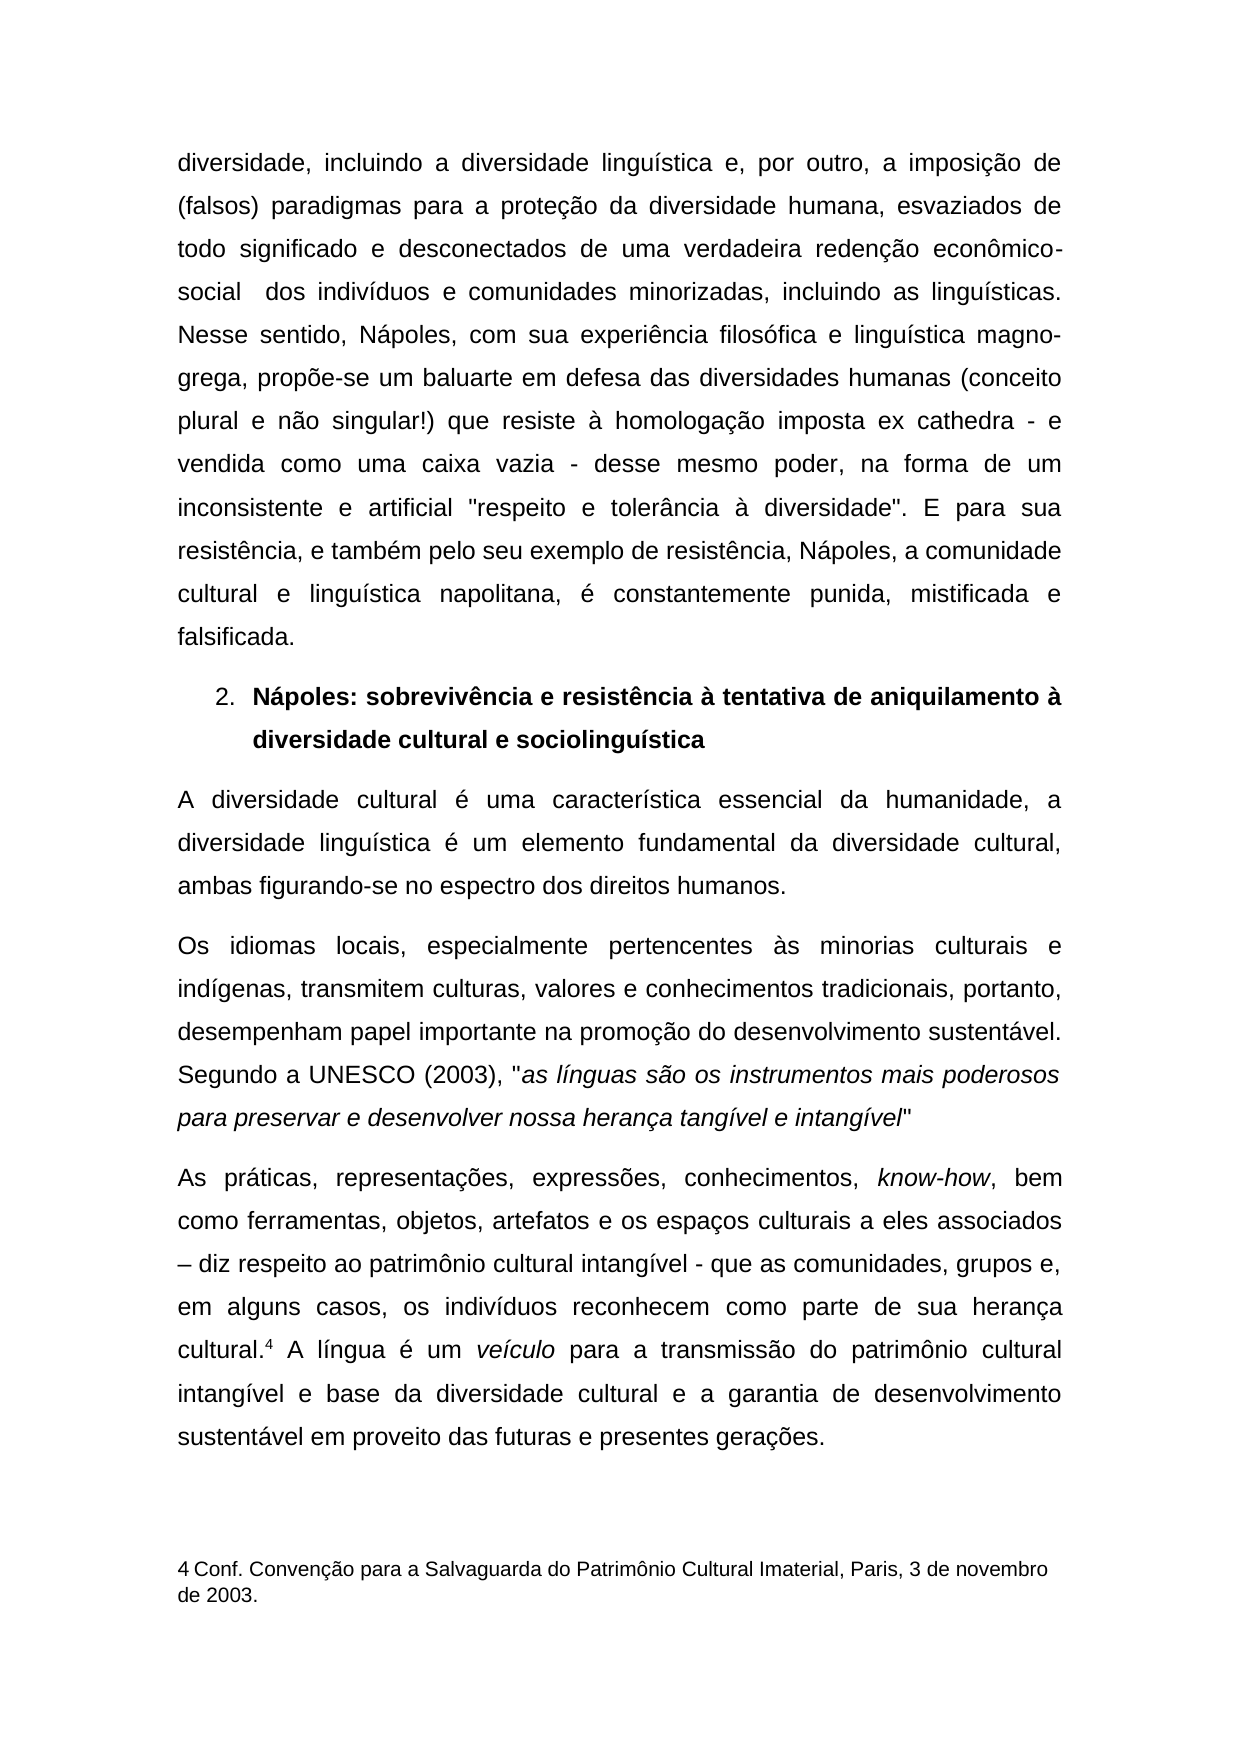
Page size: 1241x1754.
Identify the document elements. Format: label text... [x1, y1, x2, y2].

text Os idiomas locais, especialmente pertencentes às minorias culturais e indígenas, transmitem culturas, valores e conhecimentos tradicionais, portanto, desempenham papel importante na promoção do desenvolvimento sustentável. Segundo a UNESCO (2003), "as línguas são os instrumentos mais poderosos para preservar e desenvolver nossa herança tangível e intangível" [177, 931, 1063, 1132]
text As práticas, representações, expressões, conhecimentos, know-how, bem como ferramentas, objetos, artefatos e os espaços culturais a eles associados – diz respeito ao patrimônio cultural intangível - que as comunidades, grupos e, em alguns casos, os indivíduos reconhecem como parte de sua herança cultural. A língua é um veículo para a transmissão do patrimônio cultural intangível e base da diversidade cultural e a garantia de desenvolvimento sustentável em proveito das futuras e presentes gerações. [177, 1163, 1063, 1451]
text A diversidade cultural é uma característica essencial da humanidade, a diversidade linguística é um elemento fundamental da diversidade cultural, ambas figurando-se no espectro dos direitos humanos. [177, 785, 1063, 900]
list Nápoles: sobrevivência e resistência à tentativa de aniquilamento à diversidade cultural e sociolinguística [215, 682, 1063, 754]
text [177, 148, 1063, 651]
